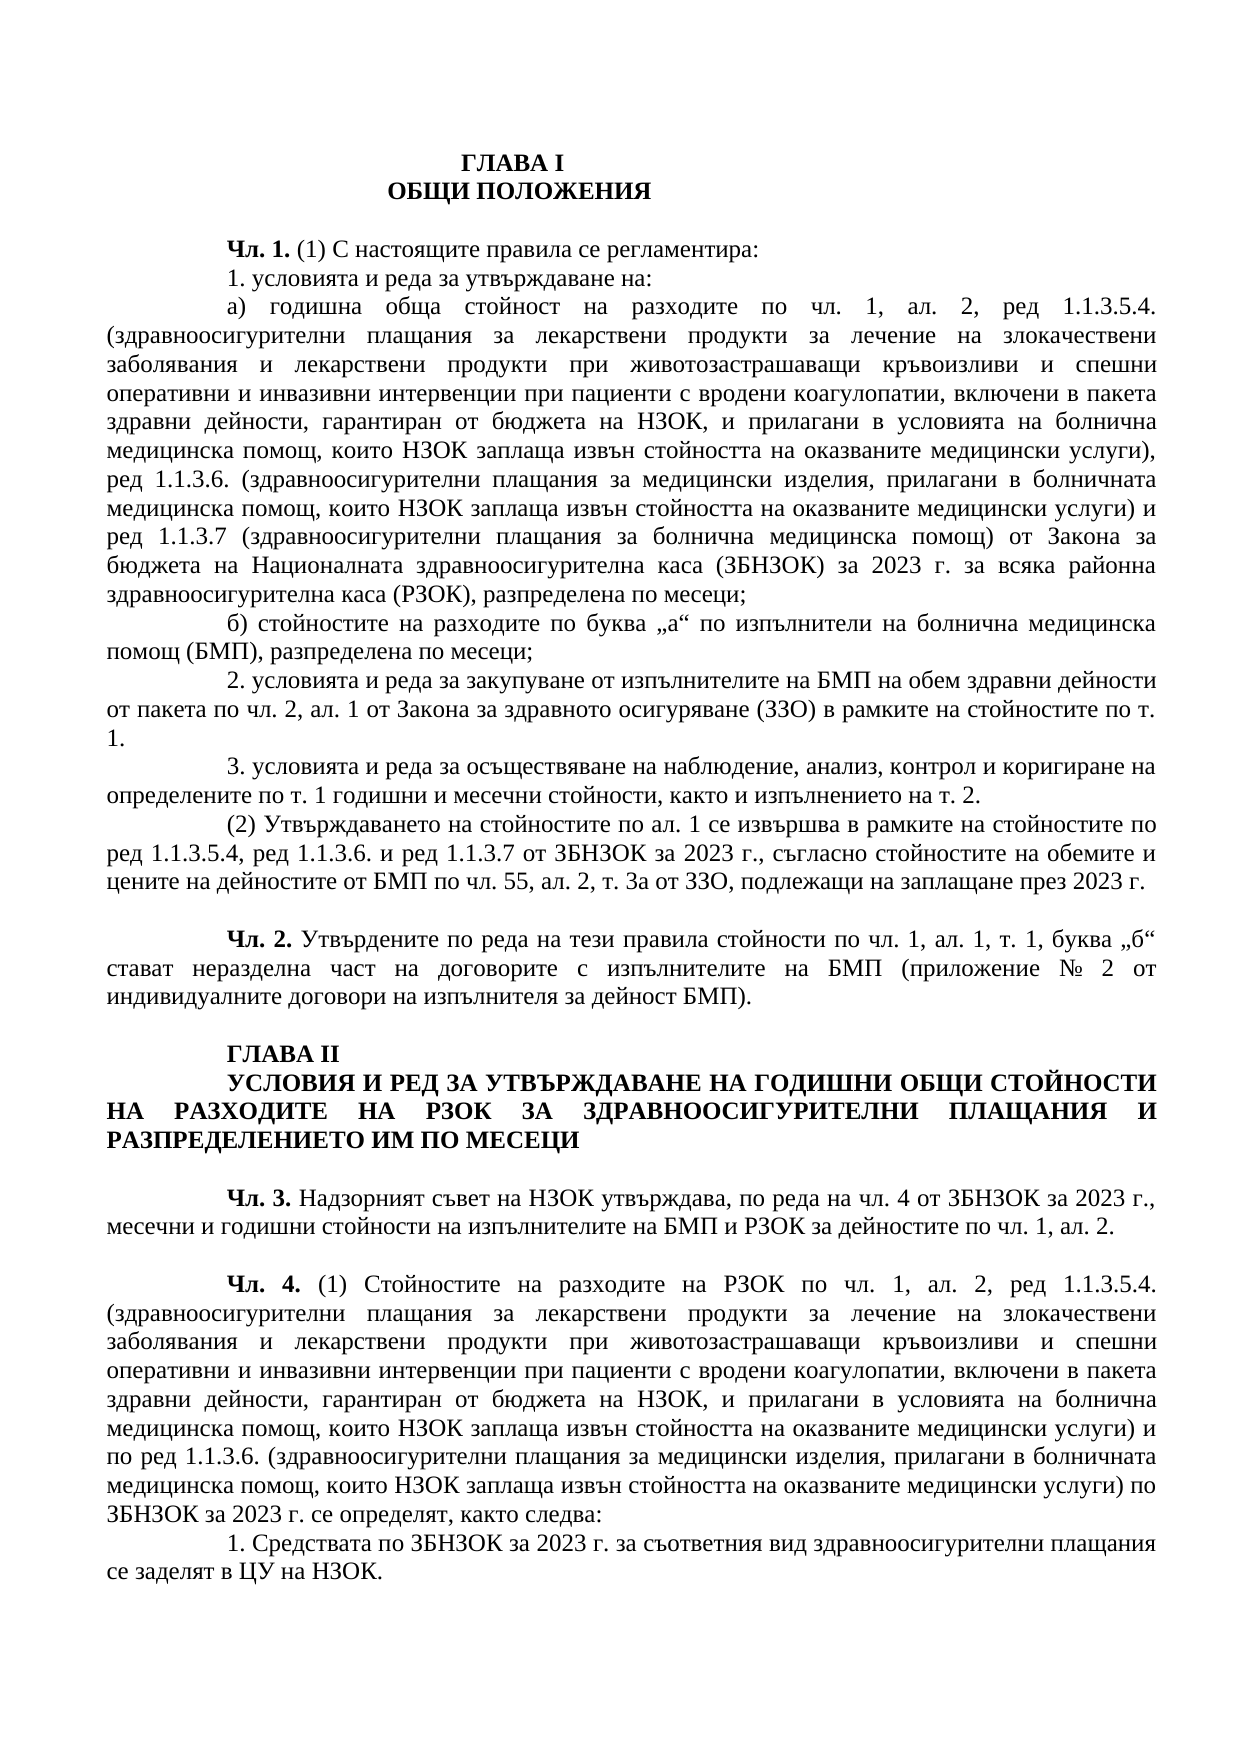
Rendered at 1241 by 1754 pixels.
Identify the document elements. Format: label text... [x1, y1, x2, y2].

text ГЛАВА І [106, 148, 1157, 176]
text б) стойностите на разходите по буква „а“ по изпълнители на болнична медицинска помощ (БМП), разпределена по месеци; [106, 608, 1157, 665]
text (2) Утвърждаването на стойностите по ал. 1 се извършва в рамките на стойностите по ред 1.1.3.5.4, ред 1.1.3.6. и ред 1.1.3.7 от ЗБНЗОК за 2023 г., съгласно стойностите на обемите и цените на дейностите от БМП по чл. 55, ал. 2, т. 3а от ЗЗО, подлежащи на заплащане през 2023 г. [106, 809, 1157, 895]
text 1. Средствата по ЗБНЗОК за 2023 г. за съответния вид здравноосигурителни плащания се заделят в ЦУ на НЗОК. [106, 1528, 1157, 1585]
text 1. условията и реда за утвърждаване на: [106, 263, 1157, 291]
text Чл. 4. (1) Стойностите на разходите на РЗОК по чл. 1, ал. 2, ред 1.1.3.5.4. (здравноосигурителни плащания за лекарствени продукти за лечение на злокачествени заболявания и лекарствени продукти при животозастрашаващи кръвоизливи и спешни оперативни и инвазивни интервенции при пациенти с вродени коагулопатии, включени в пакета здравни дейности, гарантиран от бюджета на НЗОК, и прилагани в условията на болнична медицинска помощ, които НЗОК заплаща извън стойността на оказваните медицински услуги) и по ред 1.1.3.6. (здравноосигурителни плащания за медицински изделия, прилагани в болничната медицинска помощ, които НЗОК заплаща извън стойността на оказваните медицински услуги) по ЗБНЗОК за 2023 г. се определят, както следва: [106, 1269, 1157, 1528]
text ОБЩИ ПОЛОЖЕНИЯ [106, 176, 1157, 205]
text а) годишна обща стойност на разходите по чл. 1, ал. 2, ред 1.1.3.5.4. (здравноосигурителни плащания за лекарствени продукти за лечение на злокачествени заболявания и лекарствени продукти при животозастрашаващи кръвоизливи и спешни оперативни и инвазивни интервенции при пациенти с вродени коагулопатии, включени в пакета здравни дейности, гарантиран от бюджета на НЗОК, и прилагани в условията на болнична медицинска помощ, които НЗОК заплаща извън стойността на оказваните медицински услуги), ред 1.1.3.6. (здравноосигурителни плащания за медицински изделия, прилагани в болничната медицинска помощ, които НЗОК заплаща извън стойността на оказваните медицински услуги) и ред 1.1.3.7 (здравноосигурителни плащания за болнична медицинска помощ) от Закона за бюджета на Националната здравноосигурителна каса (ЗБНЗОК) за 2023 г. за всяка районна здравноосигурителна каса (РЗОК), разпределена по месеци; [106, 291, 1157, 608]
text Чл. 1. (1) С настоящите правила се регламентира: [106, 234, 1157, 263]
text ГЛАВА ІІ [106, 1039, 1157, 1068]
text Чл. 3. Надзорният съвет на НЗОК утвърждава, по реда на чл. 4 от ЗБНЗОК за 2023 г., месечни и годишни стойности на изпълнителите на БМП и РЗОК за дейностите по чл. 1, ал. 2. [106, 1183, 1157, 1240]
text УСЛОВИЯ И РЕД ЗА УТВЪРЖДАВАНЕ НА ГОДИШНИ ОБЩИ СТОЙНОСТИ НА РАЗХОДИТЕ НА РЗОК ЗА ЗДРАВНООСИГУРИТЕЛНИ ПЛАЩАНИЯ И РАЗПРЕДЕЛЕНИЕТО ИМ ПО МЕСЕЦИ [106, 1068, 1157, 1154]
text 3. условията и реда за осъществяване на наблюдение, анализ, контрол и коригиране на определените по т. 1 годишни и месечни стойности, както и изпълнението на т. 2. [106, 751, 1157, 809]
text Чл. 2. Утвърдените по реда на тези правила стойности по чл. 1, ал. 1, т. 1, буква „б“ стават неразделна част на договорите с изпълнителите на БМП (приложение № 2 от индивидуалните договори на изпълнителя за дейност БМП). [106, 924, 1157, 1010]
text 2. условията и реда за закупуване от изпълнителите на БМП на обем здравни дейности от пакета по чл. 2, ал. 1 от Закона за здравното осигуряване (ЗЗО) в рамките на стойностите по т. 1. [106, 665, 1157, 751]
